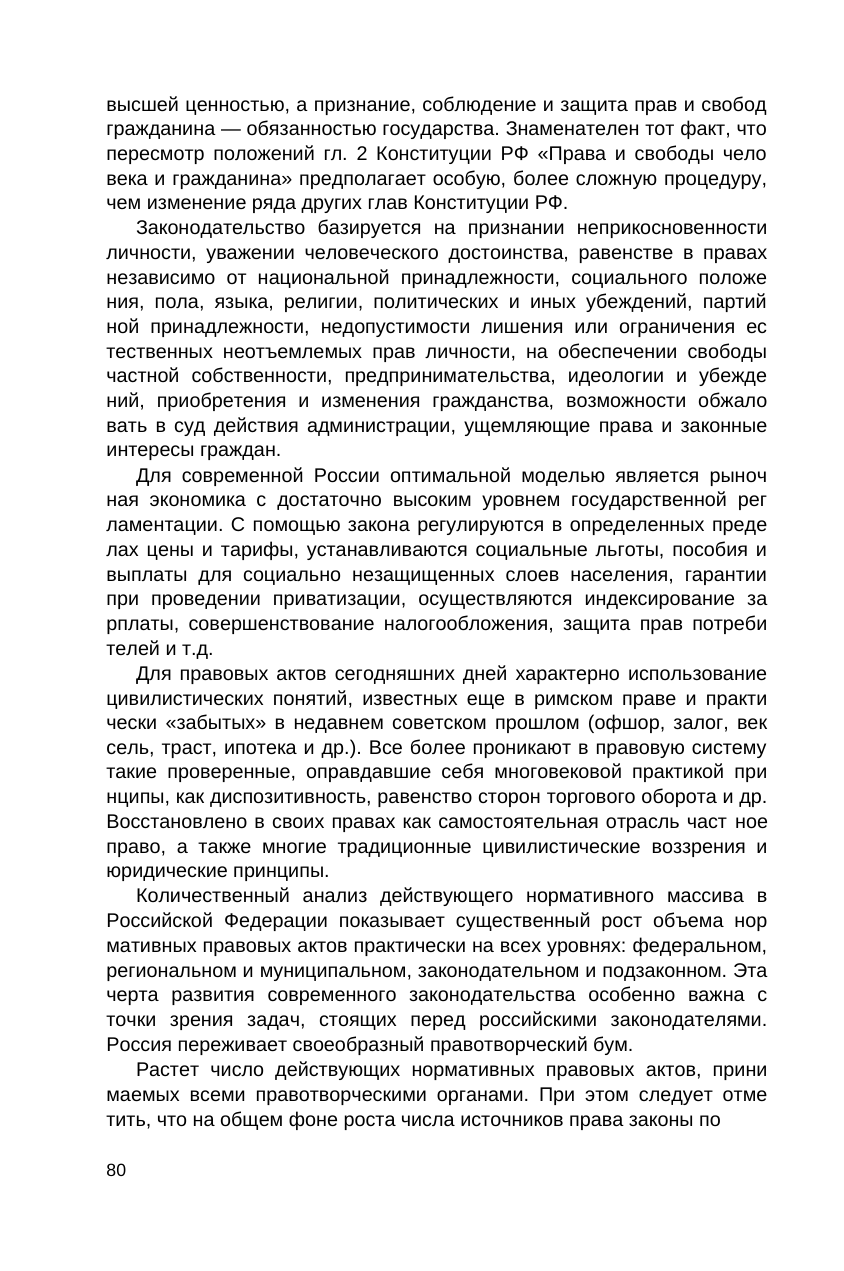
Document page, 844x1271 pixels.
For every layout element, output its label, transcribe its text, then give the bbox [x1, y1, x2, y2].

text Для современной России оптимальной моделью является рыноч­ ная экономика с достаточно высоким уровнем государственной рег­ ламентации. С помощью закона регулируются в определенных преде­ лах цены и тарифы, устанавливаются социальные льготы, пособия и выплаты для социально незащищенных слоев населения, гарантии при проведении приватизации, осуществляются индексирование за­ рплаты, совершенствование налогообложения, защита прав потреби­ телей и т.д. [106, 464, 768, 659]
text Растет число действующих нормативных правовых актов, прини­ маемых всеми правотворческими органами. При этом следует отме­ тить, что на общем фоне роста числа источников права законы по [106, 1058, 768, 1130]
text Для правовых актов сегодняшних дней характерно использование цивилистических понятий, известных еще в римском праве и практи­ чески «забытых» в недавнем советском прошлом (офшор, залог, век­ сель, траст, ипотека и др.). Все более проникают в правовую систему такие проверенные, оправдавшие себя многовековой практикой при­ нципы, как диспозитивность, равенство сторон торгового оборота и др. Восстановлено в своих правах как самостоятельная отрасль част­ ное право, а также многие традиционные цивилистические воззрения и юридические принципы. [106, 662, 768, 882]
text высшей ценностью, а признание, соблюдение и защита прав и свобод гражданина — обязанностью государства. Знаменателен тот факт, что пересмотр положений гл. 2 Конституции РФ «Права и свободы чело­ века и гражданина» предполагает особую, более сложную процедуру, чем изменение ряда других глав Конституции РФ. [106, 92, 768, 214]
text 80 [106, 1159, 768, 1180]
text Законодательство базируется на признании неприкосновенности личности, уважении человеческого достоинства, равенстве в правах независимо от национальной принадлежности, социального положе­ ния, пола, языка, религии, политических и иных убеждений, партий­ ной принадлежности, недопустимости лишения или ограничения ес­ тественных неотъемлемых прав личности, на обеспечении свободы частной собственности, предпринимательства, идеологии и убежде­ ний, приобретения и изменения гражданства, возможности обжало­ вать в суд действия администрации, ущемляющие права и законные интересы граждан. [106, 216, 768, 461]
text Количественный анализ действующего нормативного массива в Российской Федерации показывает существенный рост объема нор­ мативных правовых актов практически на всех уровнях: федеральном, региональном и муниципальном, законодательном и подзаконном. Эта черта развития современного законодательства особенно важна с точки зрения задач, стоящих перед российскими законодателями. Россия переживает своеобразный правотворческий бум. [106, 884, 768, 1055]
